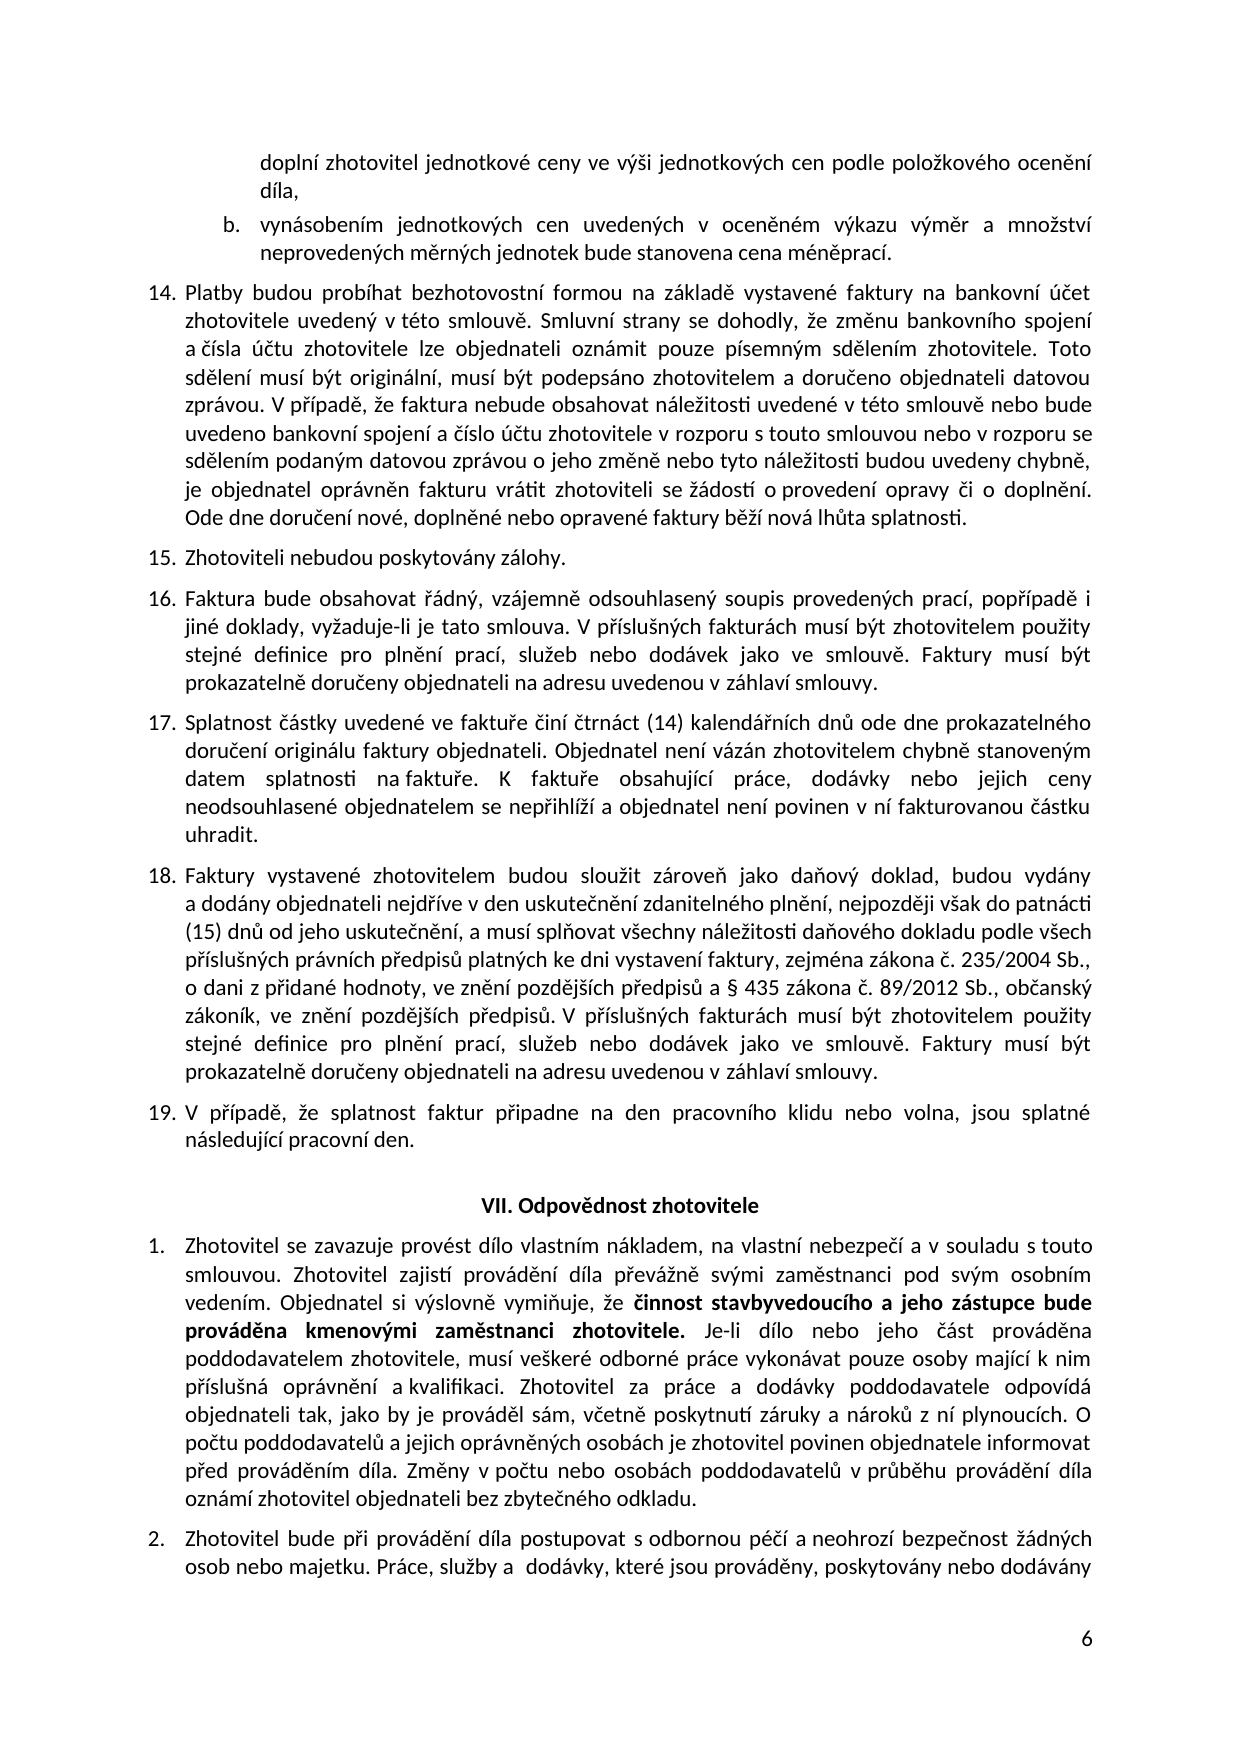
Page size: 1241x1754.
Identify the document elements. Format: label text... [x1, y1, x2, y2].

list Faktura bude obsahovat řádný, vzájemně odsouhlasený soupis provedených prací, popřípadě i jiné doklady, vyžaduje-li je tato smlouva. V příslušných fakturách musí být zhotovitelem použity stejné definice pro plnění prací, služeb nebo dodávek jako ve smlouvě. Faktury musí být prokazatelně doručeny objednateli na adresu uvedenou v záhlaví smlouvy. [148, 584, 1093, 696]
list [148, 1524, 1093, 1580]
text VII. Odpovědnost zhotovitele [148, 1191, 1093, 1219]
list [223, 148, 1093, 204]
list Zhotovitel se zavazuje provést dílo vlastním nákladem, na vlastní nebezpečí a v souladu s touto smlouvou. Zhotovitel zajistí provádění díla převážně svými zaměstnanci pod svým osobním vedením. Objednatel si výslovně vymiňuje, že činnost stavbyvedoucího a jeho zástupce bude prováděna kmenovými zaměstnanci zhotovitele. Je-li dílo nebo jeho část prováděna poddodavatelem zhotovitele, musí veškeré odborné práce vykonávat pouze osoby mající k nim příslušná oprávnění a kvalifikaci. Zhotovitel za práce a dodávky poddodavatele odpovídá objednateli tak, jako by je prováděl sám, včetně poskytnutí záruky a nároků z ní plynoucích. O počtu poddodavatelů a jejich oprávněných osobách je zhotovitel povinen objednatele informovat před prováděním díla. Změny v počtu nebo osobách poddodavatelů v průběhu provádění díla oznámí zhotovitel objednateli bez zbytečného odkladu. [148, 1232, 1093, 1512]
list V případě, že splatnost faktur připadne na den pracovního klidu nebo volna, jsou splatné následující pracovní den. [148, 1098, 1093, 1154]
list Platby budou probíhat bezhotovostní formou na základě vystavené faktury na bankovní účet zhotovitele uvedený v této smlouvě. Smluvní strany se dohodly, že změnu bankovního spojení a čísla účtu zhotovitele lze objednateli oznámit pouze písemným sdělením zhotovitele. Toto sdělení musí být originální, musí být podepsáno zhotovitelem a doručeno objednateli datovou zprávou. V případě, že faktura nebude obsahovat náležitosti uvedené v této smlouvě nebo bude uvedeno bankovní spojení a číslo účtu zhotovitele v rozporu s touto smlouvou nebo v rozporu se sdělením podaným datovou zprávou o jeho změně nebo tyto náležitosti budou uvedeny chybně, je objednatel oprávněn fakturu vrátit zhotoviteli se žádostí o provedení opravy či o doplnění. Ode dne doručení nové, doplněné nebo opravené faktury běží nová lhůta splatnosti. [148, 278, 1093, 531]
list Splatnost částky uvedené ve faktuře činí čtrnáct (14) kalendářních dnů ode dne prokazatelného doručení originálu faktury objednateli. Objednatel není vázán zhotovitelem chybně stanoveným datem splatnosti na faktuře. K faktuře obsahující práce, dodávky nebo jejich ceny neodsouhlasené objednatelem se nepřihlíží a objednatel není povinen v ní fakturovanou částku uhradit. [148, 708, 1093, 848]
list Faktury vystavené zhotovitelem budou sloužit zároveň jako daňový doklad, budou vydány a dodány objednateli nejdříve v den uskutečnění zdanitelného plnění, nejpozději však do patnácti (15) dnů od jeho uskutečnění, a musí splňovat všechny náležitosti daňového dokladu podle všech příslušných právních předpisů platných ke dni vystavení faktury, zejména zákona č. 235/2004 Sb., o dani z přidané hodnoty, ve znění pozdějších předpisů a § 435 zákona č. 89/2012 Sb., občanský zákoník, ve znění pozdějších předpisů. V příslušných fakturách musí být zhotovitelem použity stejné definice pro plnění prací, služeb nebo dodávek jako ve smlouvě. Faktury musí být prokazatelně doručeny objednateli na adresu uvedenou v záhlaví smlouvy. [148, 861, 1093, 1085]
list vynásobením jednotkových cen uvedených v oceněném výkazu výměr a množství neprovedených měrných jednotek bude stanovena cena méněprací. [223, 210, 1093, 266]
list Zhotoviteli nebudou poskytovány zálohy. [148, 543, 1093, 571]
